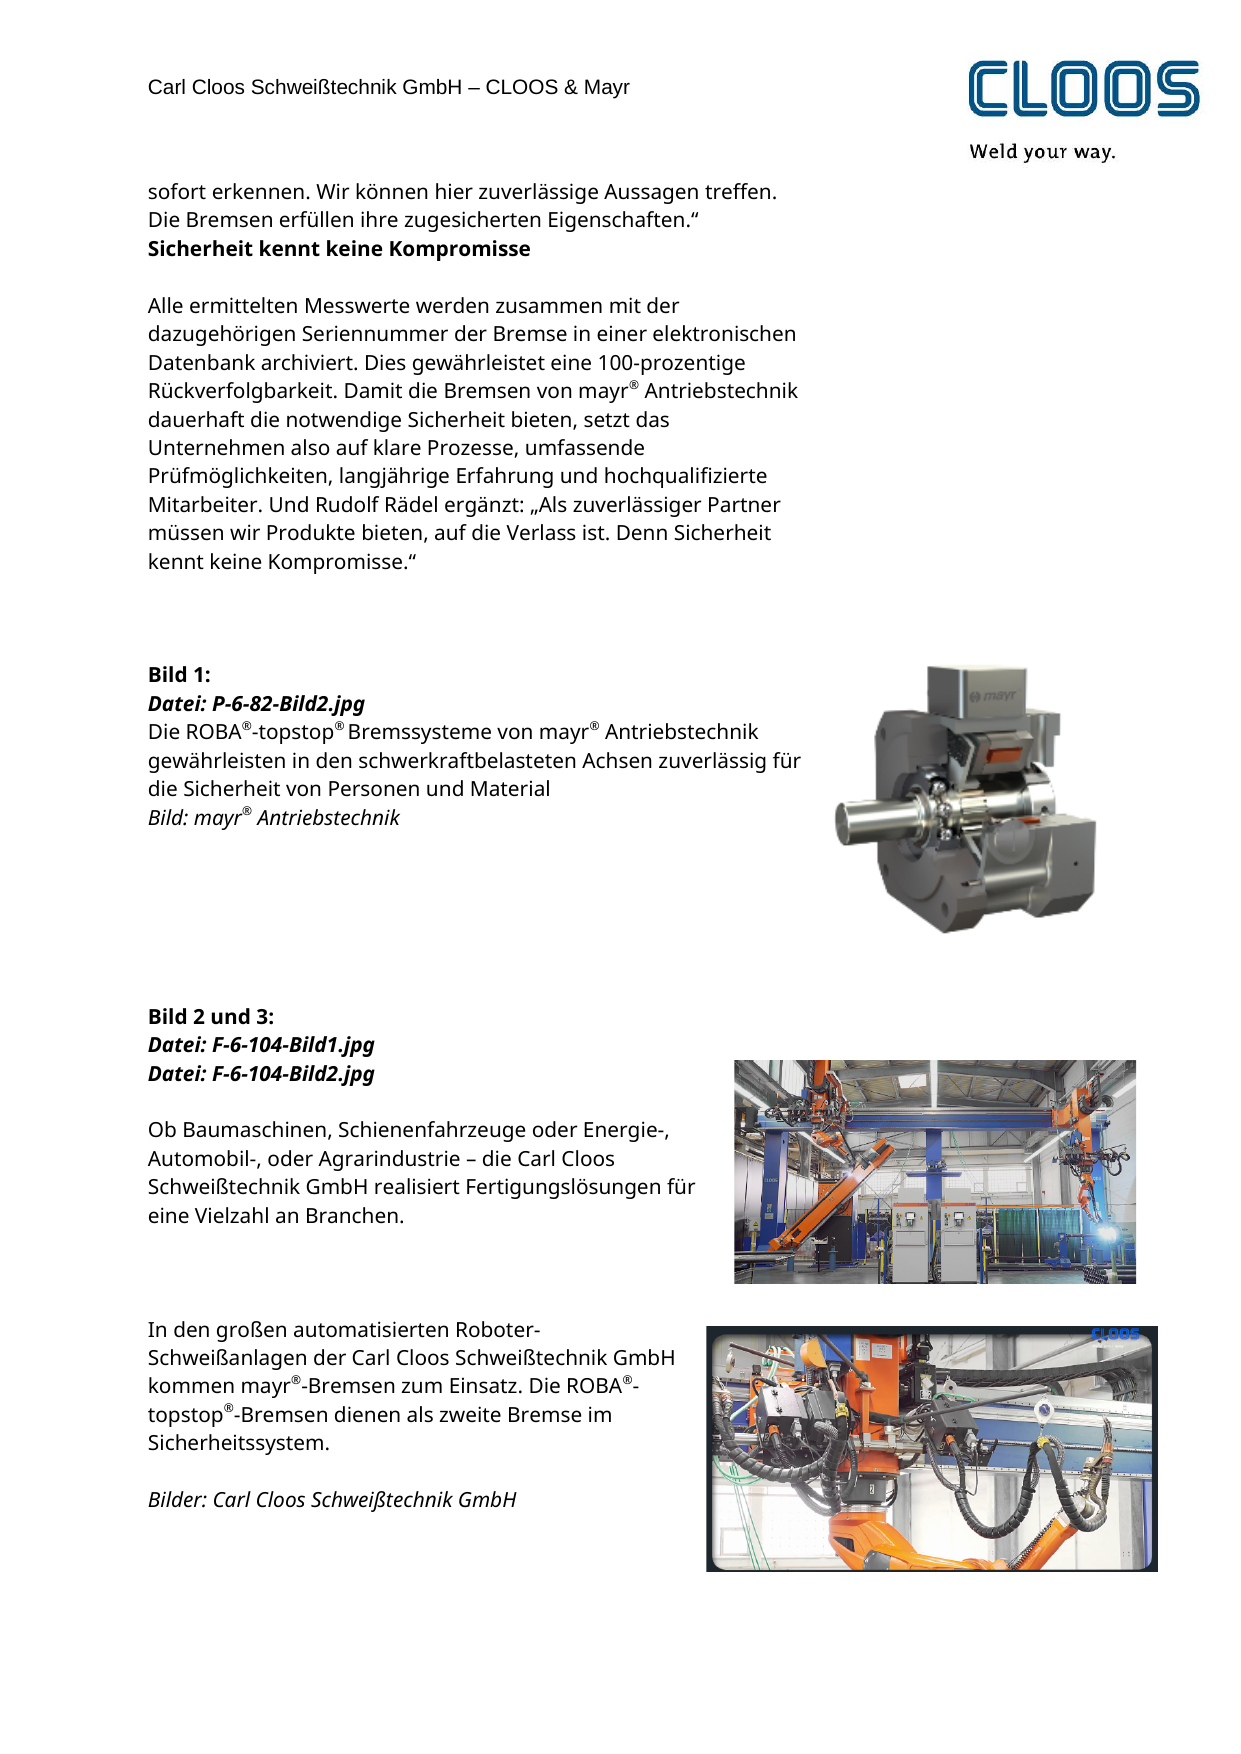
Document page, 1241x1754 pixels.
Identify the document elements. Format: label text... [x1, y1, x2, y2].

picture [831, 662, 1100, 932]
text Bild: mayr® Antriebstechnik [148, 803, 812, 831]
text Sicherheit kennt keine Kompromisse [148, 234, 812, 262]
text Bild 2 und 3: [148, 1002, 812, 1030]
picture [955, 5, 1238, 178]
text In den großen automatisierten Roboter-Schweißanlagen der Carl Cloos Schweißtechnik GmbH kommen mayr®-Bremsen zum Einsatz. Die ROBA®-topstop®-Bremsen dienen als zweite Bremse im Sicherheitssystem. [148, 1315, 812, 1457]
text Datei: F-6-104-Bild1.jpg [148, 1030, 812, 1059]
text Die ROBA®-topstop® Bremssysteme von mayr® Antriebstechnik gewährleisten in den schwerkraftbelasteten Achsen zuverlässig für die Sicherheit von Personen und Material [148, 717, 812, 803]
text Datei: P-6-82-Bild2.jpg [148, 689, 812, 717]
text Bilder: Carl Cloos Schweißtechnik GmbH [148, 1485, 704, 1514]
text Datei: F-6-104-Bild2.jpg [148, 1059, 812, 1087]
text Ob Baumaschinen, Schienenfahrzeuge oder Energie-, Automobil-, oder Agrarindustrie – die Carl Cloos Schweißtechnik GmbH realisiert Fertigungslösungen für eine Vielzahl an Branchen. [148, 1116, 732, 1229]
picture [704, 1326, 1158, 1570]
text Alle ermittelten Messwerte werden zusammen mit der dazugehörigen Seriennummer der Bremse in einer elektronischen Datenbank archiviert. Dies gewährleistet eine 100-prozentige Rückverfolgbarkeit. Damit die Bremsen von mayr® Antriebstechnik dauerhaft die notwendige Sicherheit bieten, setzt das Unternehmen also auf klare Prozesse, umfassende Prüfmöglichkeiten, langjährige Erfahrung und hochqualifizierte Mitarbeiter. Und Rudolf Rädel ergänzt: „Als zuverlässiger Partner müssen wir Produkte bieten, auf die Verlass ist. Denn Sicherheit kennt keine Kompromisse.“ [148, 291, 812, 575]
picture [732, 1060, 1136, 1282]
text Bild 1: [148, 661, 812, 689]
